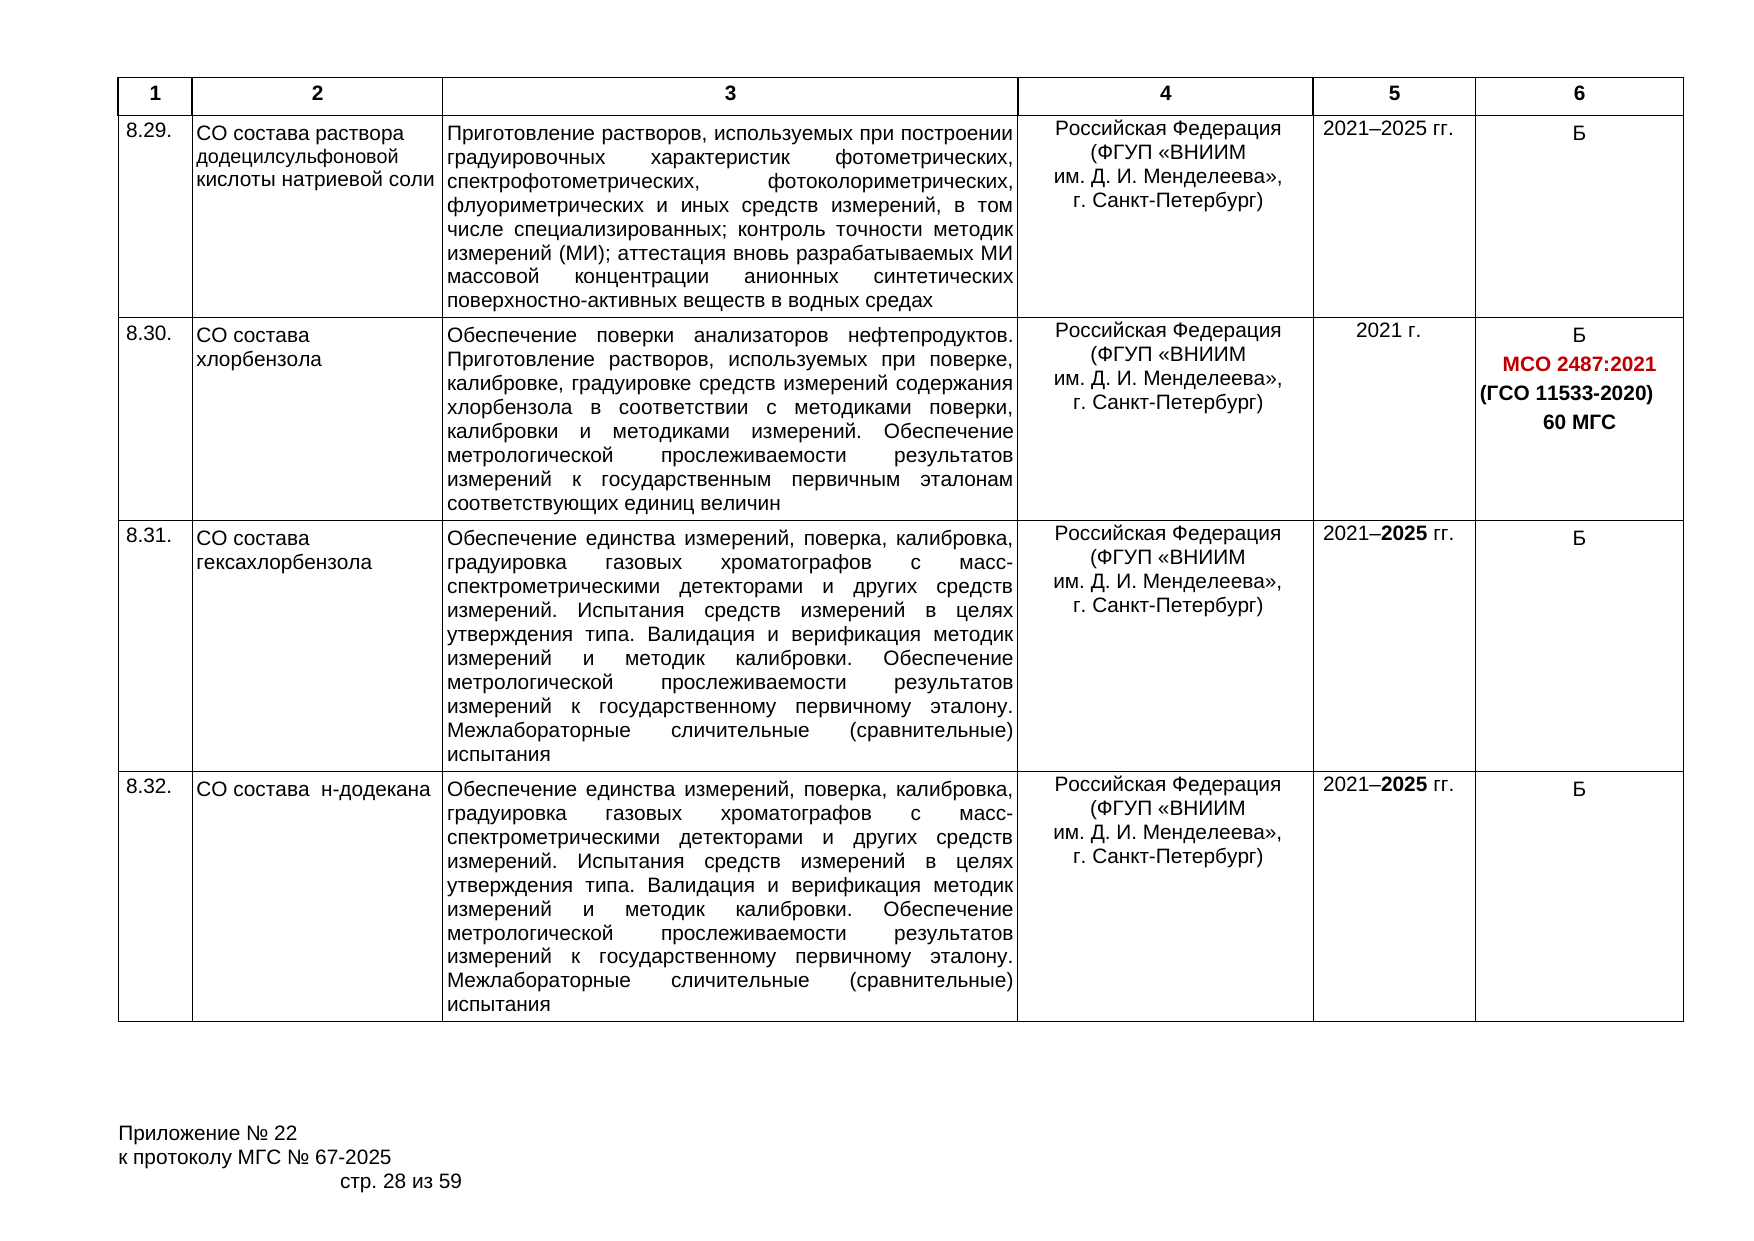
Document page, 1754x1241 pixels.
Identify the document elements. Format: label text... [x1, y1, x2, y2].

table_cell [1018, 116, 1313, 317]
table_cell Обеспечение единства измерений, поверка, калибровка, градуировка газовых хроматографов с масс-спектрометрическими детекторами и других средств измерений. Испытания средств измерений в целях утверждения типа. Валидация и верификация методик измерений и методик калибровки. Обеспечение метрологической прослеживаемости результатов измерений к государственному первичному эталону. Межлабораторные сличительные (сравнительные) испытания [443, 772, 1017, 1021]
table_cell Б [1476, 116, 1683, 317]
table_header 6 [1476, 78, 1683, 114]
table_cell 2021 г. [1314, 318, 1475, 520]
table_cell 2021–2025 гг. [1314, 116, 1475, 317]
table_header 4 [1019, 78, 1312, 114]
table_header 5 [1314, 78, 1475, 114]
table_header 3 [443, 78, 1017, 114]
table_cell Российская Федерация (ФГУП «ВНИИМ им. Д. И. Менделеева», г. Санкт-Петербург) [1018, 318, 1313, 520]
table_cell СО состава н-додекана [193, 772, 442, 1021]
table_header 1 [119, 78, 191, 114]
table_cell Обеспечение единства измерений, поверка, калибровка, градуировка газовых хроматографов с масс-спектрометрическими детекторами и других средств измерений. Испытания средств измерений в целях утверждения типа. Валидация и верификация методик измерений и методик калибровки. Обеспечение метрологической прослеживаемости результатов измерений к государственному первичному эталону. Межлабораторные сличительные (сравнительные) испытания [443, 521, 1017, 771]
table_cell СО состава хлорбензола [193, 318, 442, 520]
table_header 2 [193, 78, 442, 114]
table_cell [119, 318, 192, 520]
table_cell 2021–2025 гг. [1314, 772, 1475, 1021]
table_cell [119, 772, 192, 1021]
table_cell [119, 116, 192, 317]
table_cell СО состава раствора додецилсульфоновой кислоты натриевой соли [193, 116, 442, 317]
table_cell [1018, 772, 1313, 1021]
table_cell Б [1476, 772, 1683, 1021]
table_cell Б МСО 2487:2021 (ГСО 11533-2020) 60 МГС [1476, 318, 1683, 520]
table_cell [119, 521, 192, 771]
table_cell Обеспечение поверки анализаторов нефтепродуктов. Приготовление растворов, используемых при поверке, калибровке, градуировке средств измерений содержания хлорбензола в соответствии с методиками поверки, калибровки и методиками измерений. Обеспечение метрологической прослеживаемости результатов измерений к государственным первичным эталонам соответствующих единиц величин [443, 318, 1017, 520]
table_cell Приготовление растворов, используемых при построении градуировочных характеристик фотометрических, спектрофотометрических, фотоколориметрических, флуориметрических и иных средств измерений, в том числе специализированных; контроль точности методик измерений (МИ); аттестация вновь разрабатываемых МИ массовой концентрации анионных синтетических поверхностно-активных веществ в водных средах [443, 116, 1017, 317]
table_cell СО состава гексахлорбензола [193, 521, 442, 771]
table_cell Российская Федерация (ФГУП «ВНИИМ им. Д. И. Менделеева», г. Санкт-Петербург) [1018, 521, 1313, 771]
table_cell Б [1476, 521, 1683, 771]
table_cell 2021–2025 гг. [1314, 521, 1475, 771]
